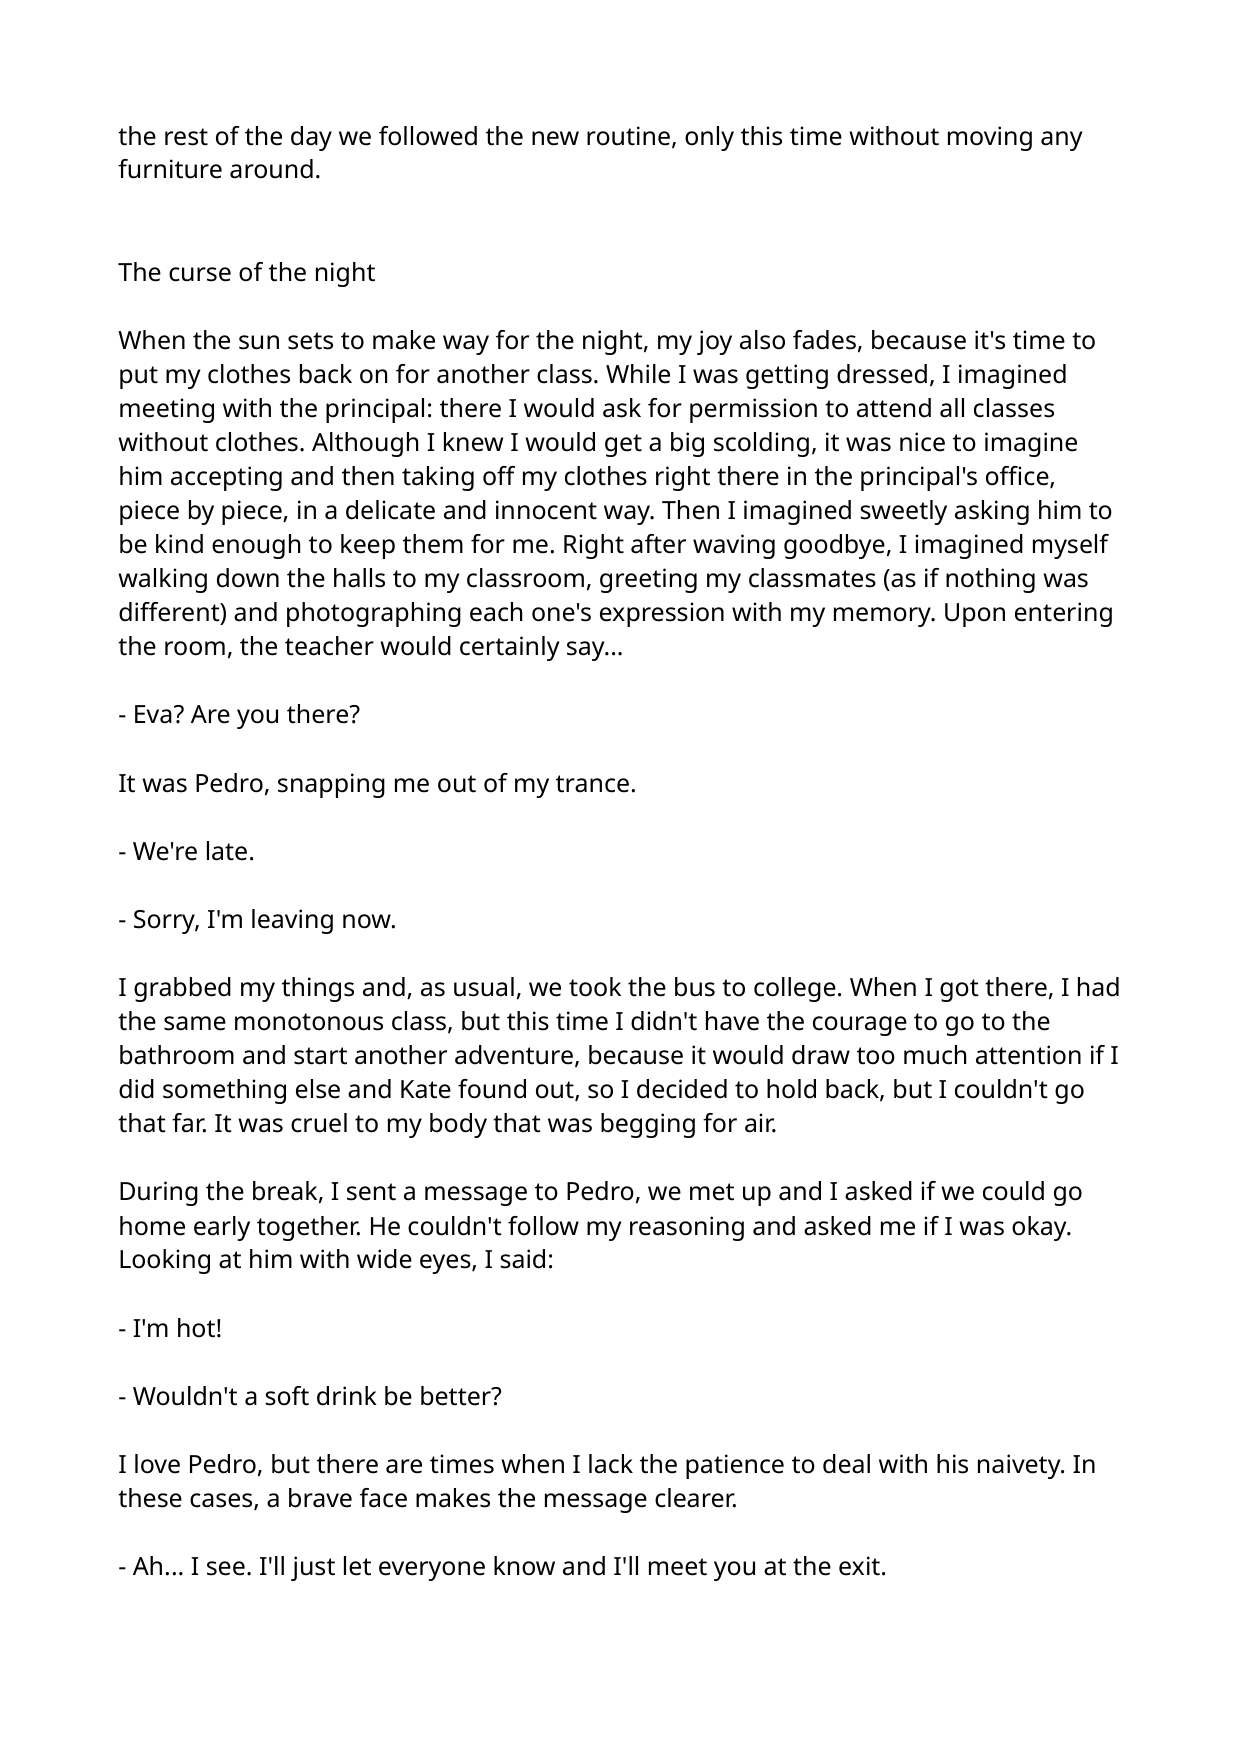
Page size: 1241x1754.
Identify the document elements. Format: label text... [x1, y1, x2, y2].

text - Eva? Are you there? [118, 697, 1122, 731]
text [118, 118, 1122, 186]
text I love Pedro, but there are times when I lack the patience to deal with his naivety. In these cases, a brave face makes the message clearer. [118, 1447, 1122, 1515]
text I grabbed my things and, as usual, we took the bus to college. When I got there, I had the same monotonous class, but this time I didn't have the courage to go to the bathroom and start another adventure, because it would draw too much attention if I did something else and Kate found out, so I decided to hold back, but I couldn't go that far. It was cruel to my body that was begging for air. [118, 970, 1122, 1140]
text - Wouldn't a soft drink be better? [118, 1378, 1122, 1412]
text - I'm hot! [118, 1310, 1122, 1344]
text The curse of the night [118, 254, 1122, 288]
text When the sun sets to make way for the night, my joy also fades, because it's time to put my clothes back on for another class. While I was getting dressed, I imagined meeting with the principal: there I would ask for permission to attend all classes without clothes. Although I knew I would get a big scolding, it was nice to imagine him accepting and then taking off my clothes right there in the principal's office, piece by piece, in a delicate and innocent way. Then I imagined sweetly asking him to be kind enough to keep them for me. Right after waving goodbye, I imagined myself walking down the halls to my classroom, greeting my classmates (as if nothing was different) and photographing each one's expression with my memory. Upon entering the room, the teacher would certainly say... [118, 322, 1122, 663]
text - Ah... I see. I'll just let everyone know and I'll meet you at the exit. [118, 1549, 1122, 1583]
text - Sorry, I'm leaving now. [118, 902, 1122, 936]
text - We're late. [118, 833, 1122, 867]
text During the break, I sent a message to Pedro, we met up and I asked if we could go home early together. He couldn't follow my reasoning and asked me if I was okay. Looking at him with wide eyes, I said: [118, 1174, 1122, 1276]
text It was Pedro, snapping me out of my trance. [118, 765, 1122, 799]
